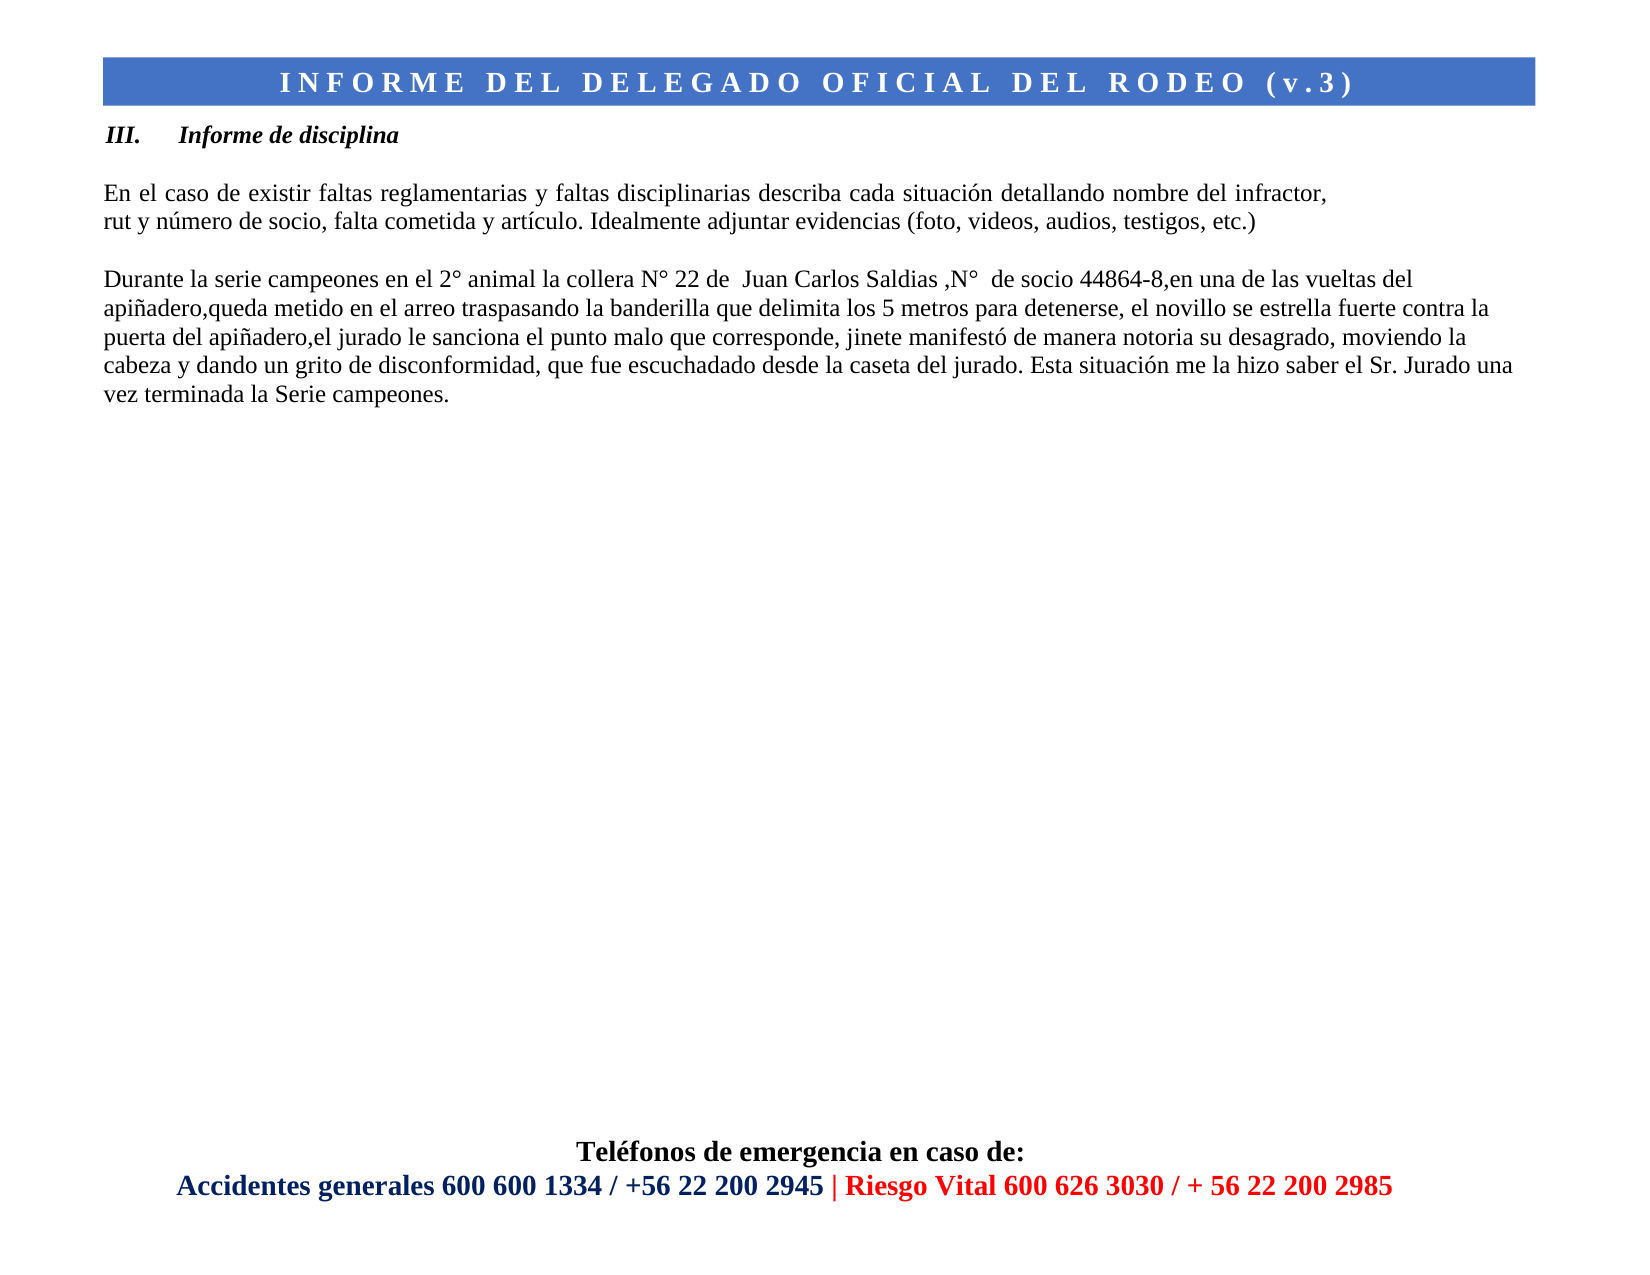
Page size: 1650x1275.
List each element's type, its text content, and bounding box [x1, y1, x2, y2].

text En el caso de existir faltas reglamentarias y faltas disciplinarias describa cada situación detallando nombre del infractor, rut y número de socio, falta cometida y artículo. Idealmente adjuntar evidencias (foto, videos, audios, testigos, etc.) [103, 178, 1329, 235]
list Informe de disciplina [141, 120, 1329, 149]
text Durante la serie campeones en el 2° animal la collera N° 22 de Juan Carlos Saldias ,N° de socio 44864-8,en una de las vueltas del apiñadero,queda metido en el arreo traspasando la banderilla que delimita los 5 metros para detenerse, el novillo se estrella fuerte contra la puerta del apiñadero,el jurado le sanciona el punto malo que corresponde, jinete manifestó de manera notoria su desagrado, moviendo la cabeza y dando un grito de disconformidad, que fue escuchadado desde la caseta del jurado. Esta situación me la hizo saber el Sr. Jurado una vez terminada la Serie campeones. [103, 264, 1536, 408]
